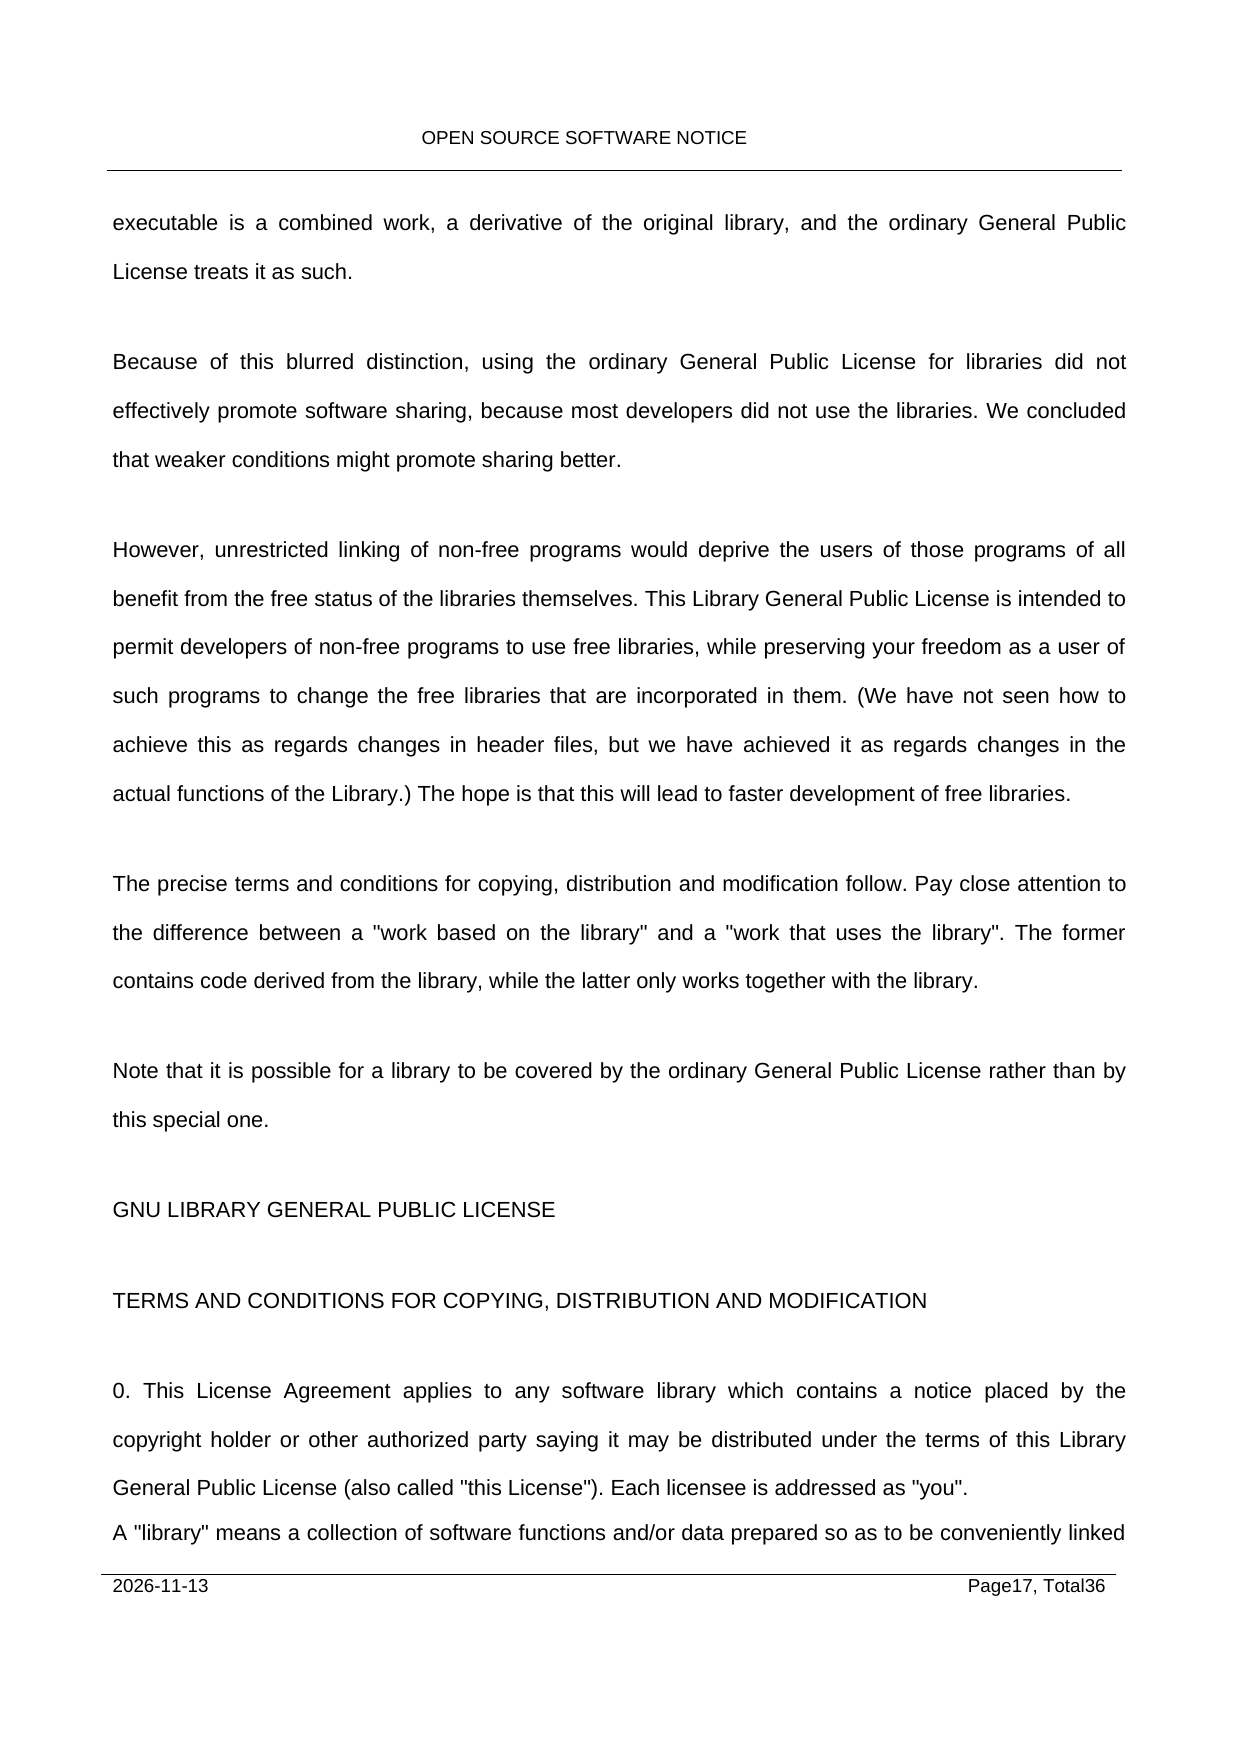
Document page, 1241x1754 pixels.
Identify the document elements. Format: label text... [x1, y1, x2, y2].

text The precise terms and conditions for copying, distribution and modification follow. Pay close attention to the difference between a "work based on the library" and a "work that uses the library". The former contains code derived from the library, while the latter only works together with the library. [112, 867, 1128, 997]
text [112, 206, 1128, 288]
text TERMS AND CONDITIONS FOR COPYING, DISTRIBUTION AND MODIFICATION [112, 1284, 1128, 1316]
text GNU LIBRARY GENERAL PUBLIC LICENSE [112, 1194, 1128, 1226]
text Note that it is possible for a library to be covered by the ordinary General Public License rather than by this special one. [112, 1055, 1128, 1136]
text However, unrestricted linking of non-free programs would deprive the users of those programs of all benefit from the free status of the libraries themselves. This Library General Public License is intended to permit developers of non-free programs to use free libraries, while preserving your freedom as a user of such programs to change the free libraries that are incorporated in them. (We have not seen how to achieve this as regards changes in header files, but we have achieved it as regards changes in the actual functions of the Library.) The hope is that this will lead to faster development of free libraries. [112, 533, 1128, 809]
text 0. This License Agreement applies to any software library which contains a notice placed by the copyright holder or other authorized party saying it may be distributed under the terms of this Library General Public License (also called "this License"). Each licensee is addressed as "you". [112, 1374, 1128, 1504]
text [112, 1517, 1128, 1549]
text Because of this blurred distinction, using the ordinary General Public License for libraries did not effectively promote software sharing, because most developers did not use the libraries. We concluded that weaker conditions might promote sharing better. [112, 345, 1128, 475]
